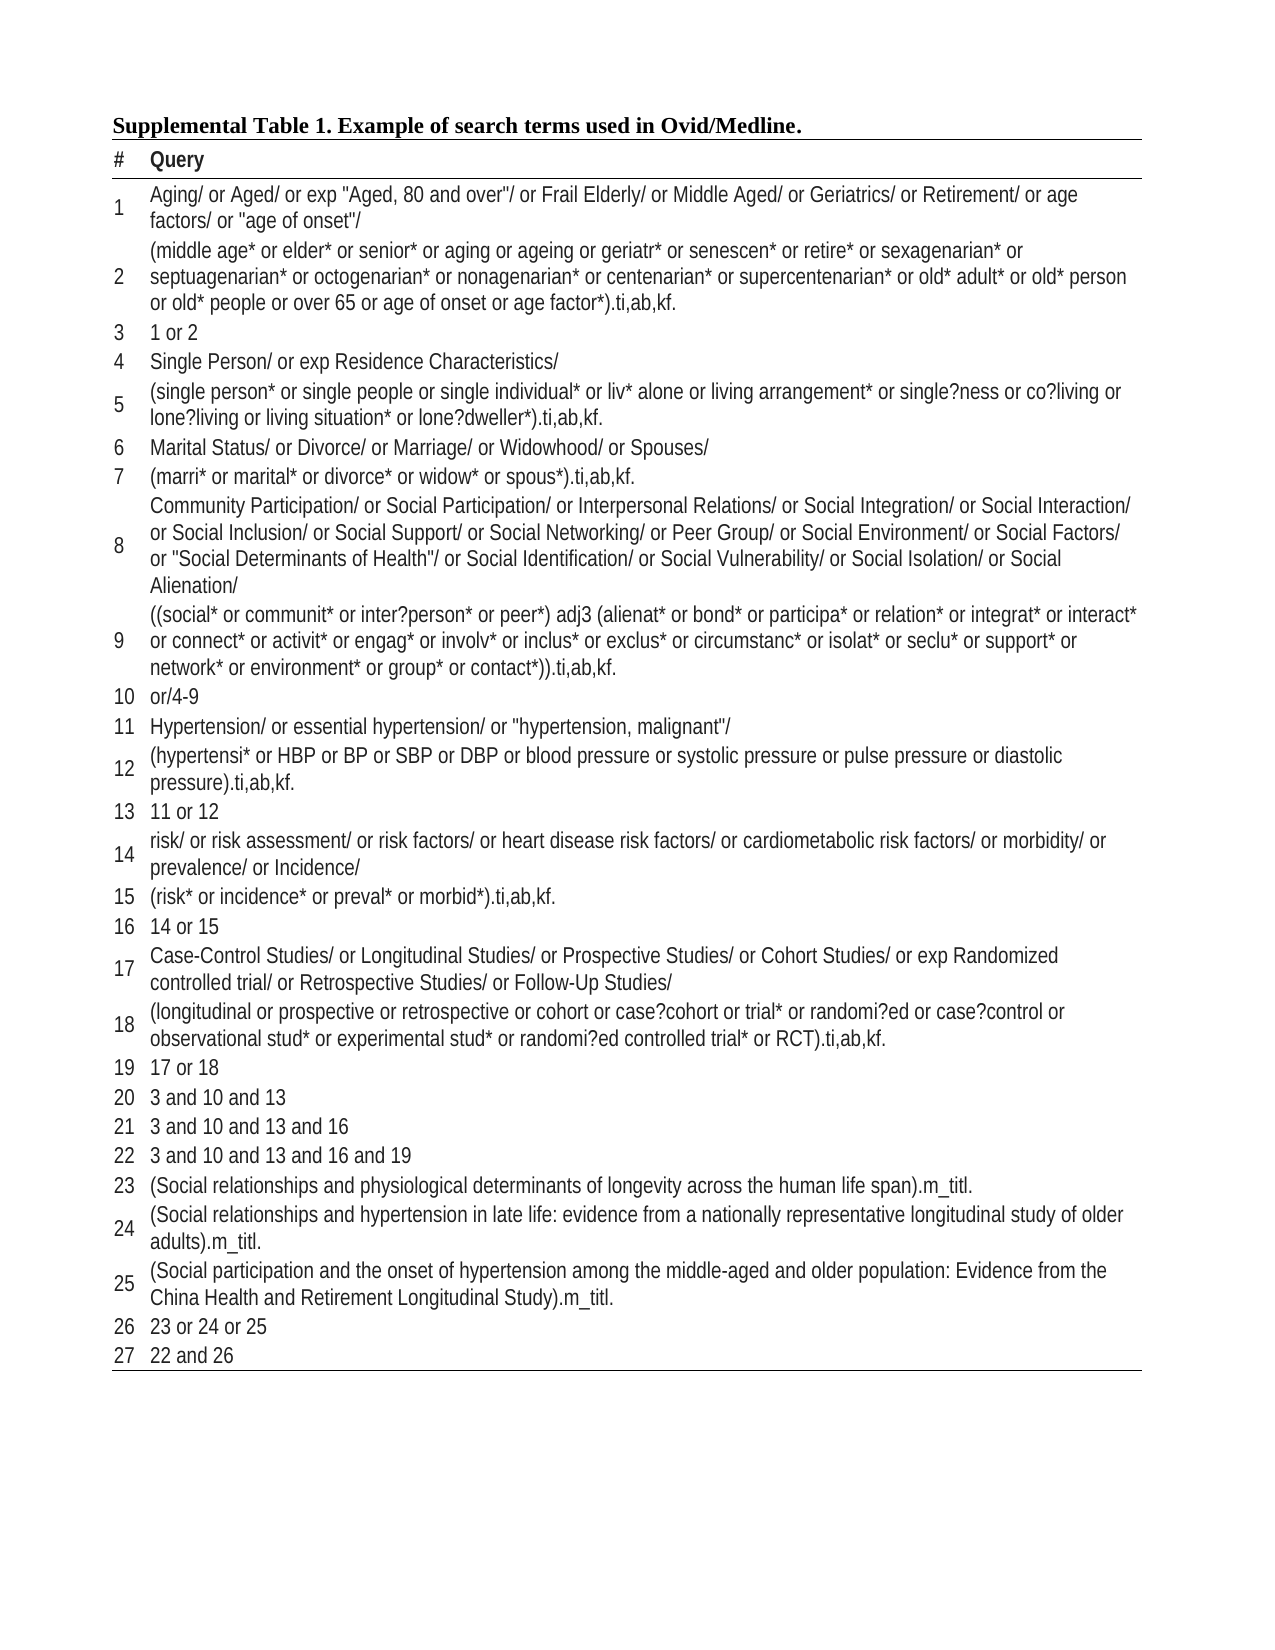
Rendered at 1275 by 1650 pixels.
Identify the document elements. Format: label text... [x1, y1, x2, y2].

table_cell 1 or 2 [149, 317, 1142, 347]
table_cell (Social relationships and hypertension in late life: evidence from a nationally representative longitudinal study of older adults).m_titl. [149, 1200, 1142, 1256]
table_cell 25 [112, 1256, 148, 1311]
table_cell 3 [112, 317, 148, 347]
table_cell or/4-9 [149, 682, 1142, 711]
table_cell 4 [112, 347, 148, 376]
table_cell 13 [112, 796, 148, 826]
table_cell (single person* or single people or single individual* or liv* alone or living arrangement* or single?ness or co?living or lone?living or living situation* or lone?dweller*).ti,ab,kf. [149, 376, 1142, 432]
table_cell 26 [112, 1311, 148, 1341]
table_cell 15 [112, 882, 148, 911]
table_cell Single Person/ or exp Residence Characteristics/ [149, 347, 1142, 376]
table_cell 23 [112, 1170, 148, 1200]
table_cell (middle age* or elder* or senior* or aging or ageing or geriatr* or senescen* or retire* or sexagenarian* or septuagenarian* or octogenarian* or nonagenarian* or centenarian* or supercentenarian* or old* adult* or old* person or old* people or over 65 or age of onset or age factor*).ti,ab,kf. [149, 235, 1142, 317]
table_cell (marri* or marital* or divorce* or widow* or spous*).ti,ab,kf. [149, 461, 1142, 491]
table_cell (longitudinal or prospective or retrospective or cohort or case?cohort or trial* or randomi?ed or case?control or observational stud* or experimental stud* or randomi?ed controlled trial* or RCT).ti,ab,kf. [149, 997, 1142, 1052]
table_cell 5 [112, 376, 148, 432]
table_cell Aging/ or Aged/ or exp "Aged, 80 and over"/ or Frail Elderly/ or Middle Aged/ or Geriatrics/ or Retirement/ or age factors/ or "age of onset"/ [149, 179, 1142, 235]
table_cell 22 and 26 [149, 1341, 1142, 1370]
table_cell Community Participation/ or Social Participation/ or Interpersonal Relations/ or Social Integration/ or Social Interaction/ or Social Inclusion/ or Social Support/ or Social Networking/ or Peer Group/ or Social Environment/ or Social Factors/ or "Social Determinants of Health"/ or Social Identification/ or Social Vulnerability/ or Social Isolation/ or Social Alienation/ [149, 491, 1142, 599]
table_cell Hypertension/ or essential hypertension/ or "hypertension, malignant"/ [149, 711, 1142, 741]
table_cell 17 or 18 [149, 1053, 1142, 1082]
table_cell 2 [112, 235, 148, 317]
table_cell 21 [112, 1111, 148, 1141]
table_cell 19 [112, 1053, 148, 1082]
table_cell risk/ or risk assessment/ or risk factors/ or heart disease risk factors/ or cardiometabolic risk factors/ or morbidity/ or prevalence/ or Incidence/ [149, 826, 1142, 882]
table_cell 7 [112, 461, 148, 491]
table_cell 11 [112, 711, 148, 741]
table_cell (hypertensi* or HBP or BP or SBP or DBP or blood pressure or systolic pressure or pulse pressure or diastolic pressure).ti,ab,kf. [149, 741, 1142, 796]
table_cell 24 [112, 1200, 148, 1256]
table_cell 16 [112, 911, 148, 941]
table_cell 11 or 12 [149, 796, 1142, 826]
table_cell (Social relationships and physiological determinants of longevity across the human life span).m_titl. [149, 1170, 1142, 1200]
table_cell 6 [112, 432, 148, 461]
table_cell 14 [112, 826, 148, 882]
table_cell 3 and 10 and 13 [149, 1082, 1142, 1111]
table_cell 12 [112, 741, 148, 796]
table_cell 22 [112, 1141, 148, 1170]
table_cell 10 [112, 682, 148, 711]
table_cell Marital Status/ or Divorce/ or Marriage/ or Widowhood/ or Spouses/ [149, 432, 1142, 461]
table_cell (risk* or incidence* or preval* or morbid*).ti,ab,kf. [149, 882, 1142, 911]
table_cell 9 [112, 600, 148, 682]
table_cell 18 [112, 997, 148, 1052]
table_cell 23 or 24 or 25 [149, 1311, 1142, 1341]
table_cell 3 and 10 and 13 and 16 [149, 1111, 1142, 1141]
table_cell 3 and 10 and 13 and 16 and 19 [149, 1141, 1142, 1170]
table_cell 1 [112, 179, 148, 235]
table_cell 8 [112, 491, 148, 599]
table_cell 14 or 15 [149, 911, 1142, 941]
table_cell ((social* or communit* or inter?person* or peer*) adj3 (alienat* or bond* or participa* or relation* or integrat* or interact* or connect* or activit* or engag* or involv* or inclus* or exclus* or circumstanc* or isolat* or seclu* or support* or network* or environment* or group* or contact*)).ti,ab,kf. [149, 600, 1142, 682]
table_cell 17 [112, 941, 148, 997]
table_cell 27 [112, 1341, 148, 1370]
table_header # [112, 140, 148, 178]
table_cell (Social participation and the onset of hypertension among the middle-aged and older population: Evidence from the China Health and Retirement Longitudinal Study).m_titl. [149, 1256, 1142, 1311]
text Supplemental Table 1. Example of search terms used in Ovid/Medline. [112, 112, 1163, 138]
table_cell Case-Control Studies/ or Longitudinal Studies/ or Prospective Studies/ or Cohort Studies/ or exp Randomized controlled trial/ or Retrospective Studies/ or Follow-Up Studies/ [149, 941, 1142, 997]
table_cell 20 [112, 1082, 148, 1111]
table_header Query [149, 140, 1142, 178]
